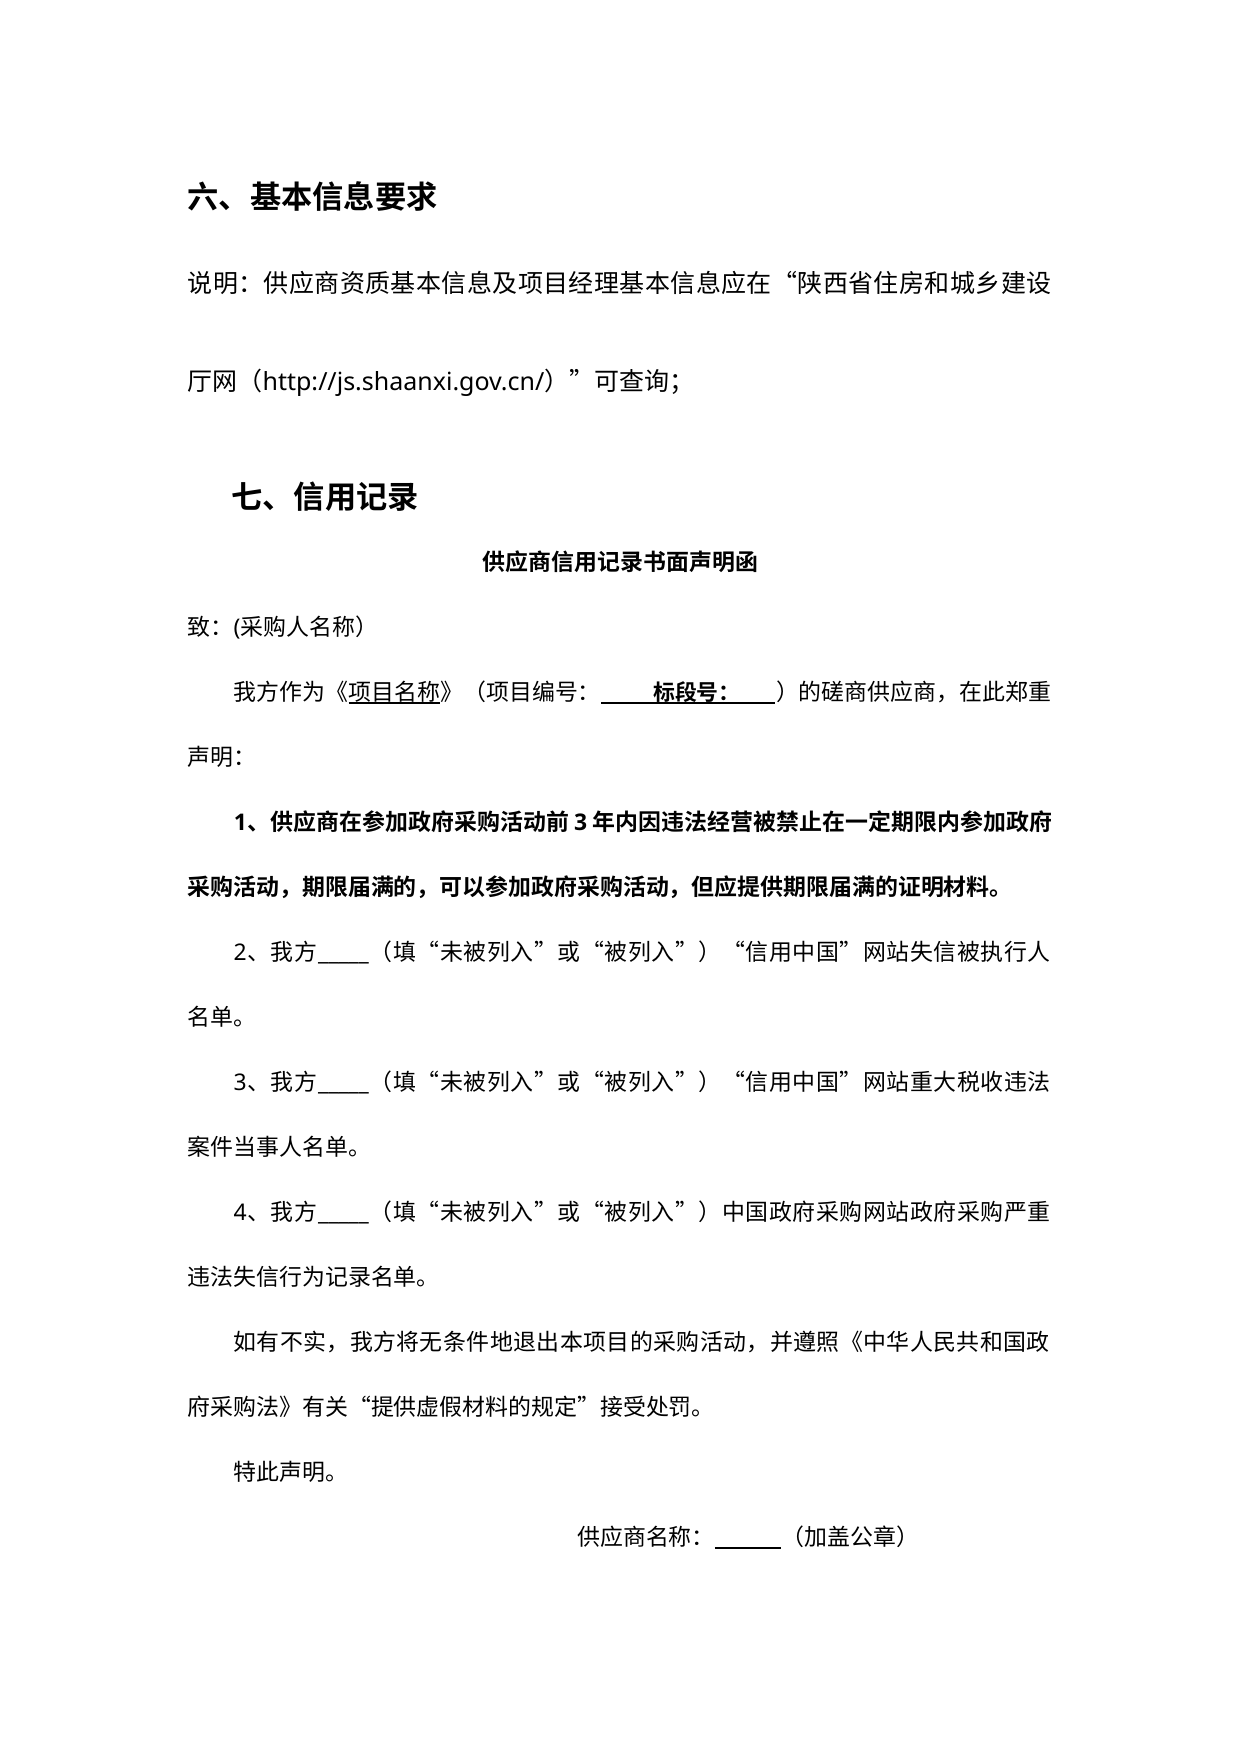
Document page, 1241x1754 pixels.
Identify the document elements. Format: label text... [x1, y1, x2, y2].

text 我方作为《项目名称》（项目编号： 标段号： ）的磋商供应商，在此郑重声明： [187, 658, 1052, 788]
text 供应商信用记录书面声明函 [187, 528, 1053, 593]
text 特此声明。 [187, 1438, 1053, 1503]
text 说明：供应商应具有合法有效的建设行政主管部门颁发的水利水电工程施工总承包三级及以上资质，并具备有效的安全生产许可证;拟派项目经理具备水利水电工程相关专业贰级以上(含贰级)注册建造师证书和水行政主管部门颁发的安全生产考核合格证书，且无在建项目（提供无在建承诺书）；六、基本信息要求 [187, 162, 1053, 227]
text 致：(采购人名称） [187, 593, 1053, 658]
text 3、我方_____（填“未被列入”或“被列入”）“信用中国”网站重大税收违法案件当事人名单。 [187, 1048, 1053, 1178]
text 1、供应商在参加政府采购活动前3年内因违法经营被禁止在一定期限内参加政府采购活动，期限届满的，可以参加政府采购活动，但应提供期限届满的证明材料。 [187, 788, 1053, 918]
text 如有不实，我方将无条件地退出本项目的采购活动，并遵照《中华人民共和国政府采购法》有关“提供虚假材料的规定”接受处罚。 [187, 1308, 1053, 1438]
text 供应商名称： （加盖公章） [187, 1503, 1053, 1568]
text 4、我方_____（填“未被列入”或“被列入”）中国政府采购网站政府采购严重违法失信行为记录名单。 [187, 1178, 1053, 1308]
text 2、我方_____（填“未被列入”或“被列入”）“信用中国”网站失信被执行人名单。 [187, 918, 1053, 1048]
text 说明：供应商资质基本信息及项目经理基本信息应在“陕西省住房和城乡建设厅网（http://js.shaanxi.gov.cn/）”可查询； [187, 249, 1053, 412]
text 七、信用记录 [187, 463, 1053, 528]
